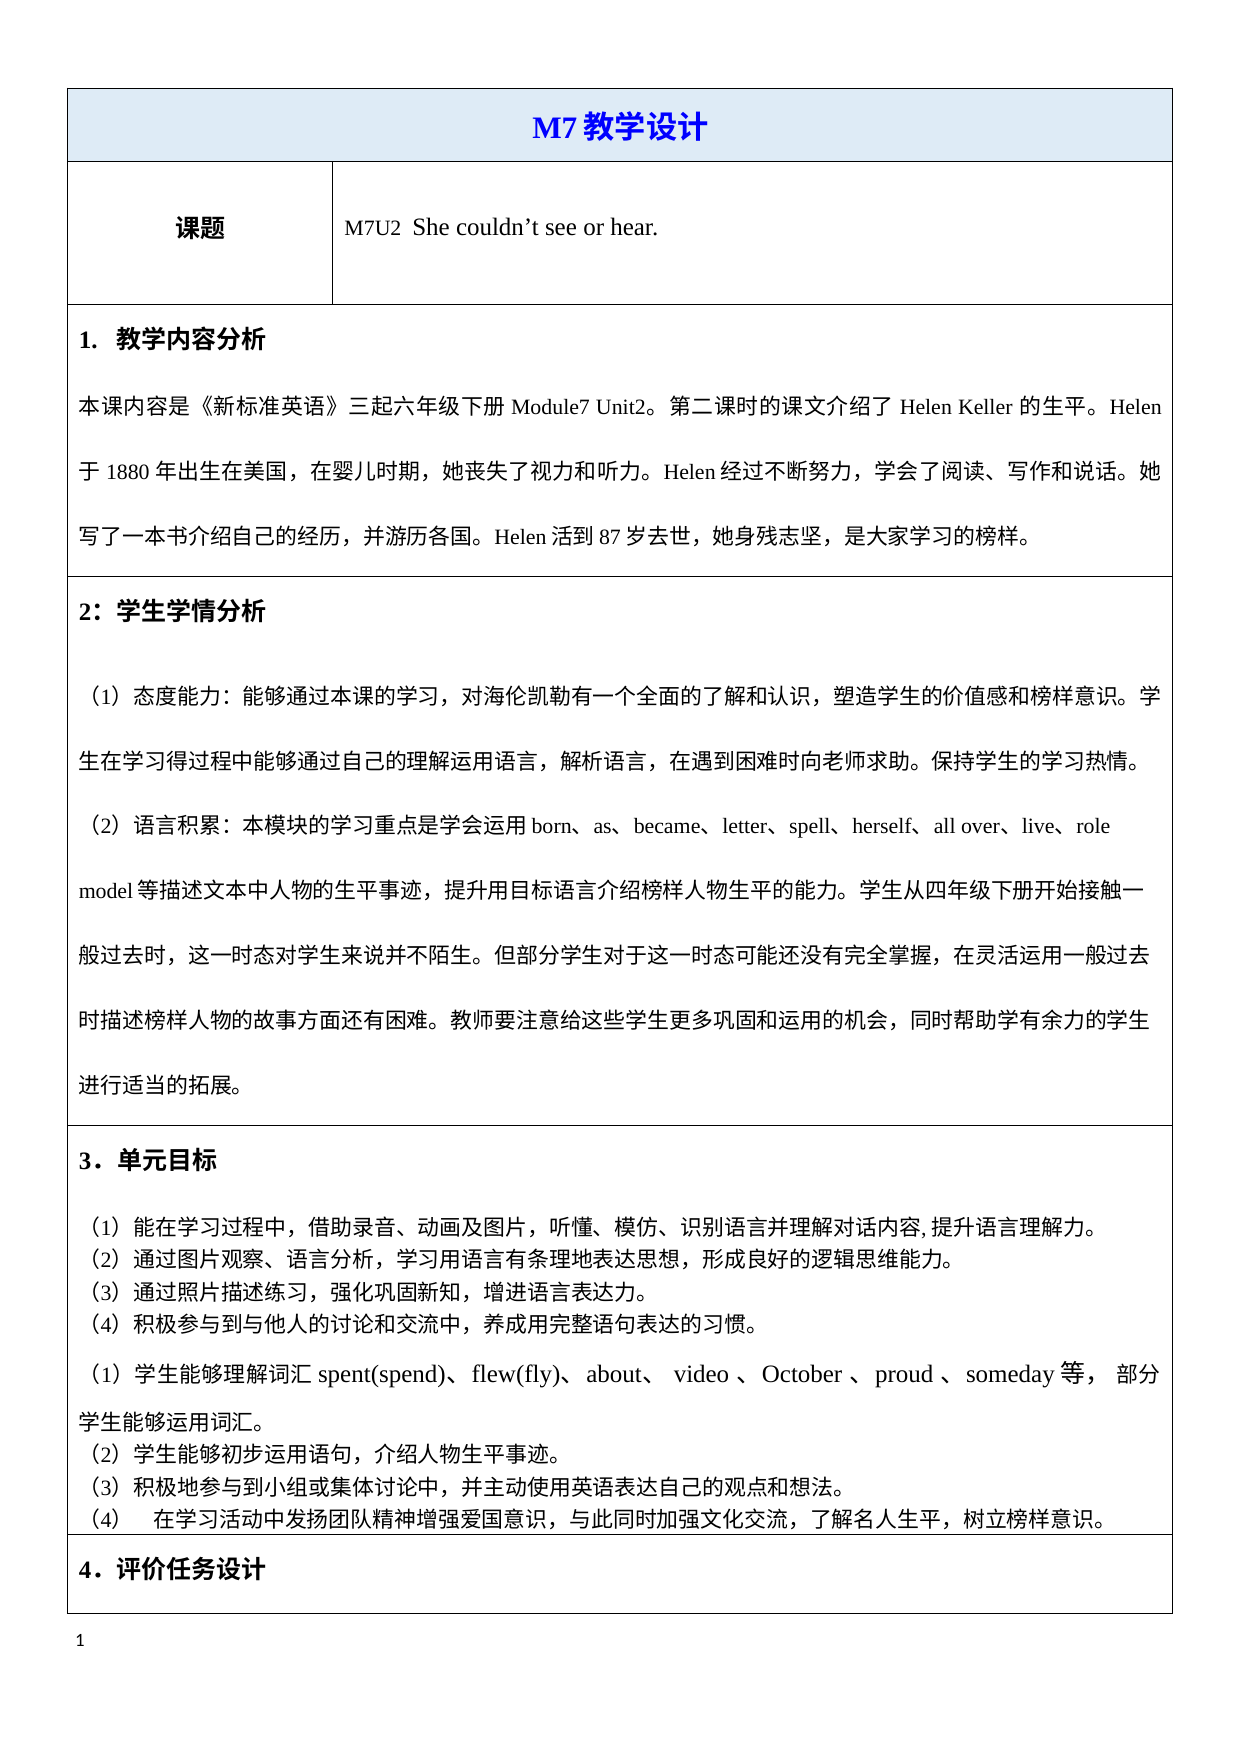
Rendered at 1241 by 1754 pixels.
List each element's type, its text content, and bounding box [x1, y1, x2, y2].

table_cell 教学内容分析 本课内容是《新标准英语》三起六年级下册Module7 Unit2。第二课时的课文介绍了 Helen Keller 的生平。Helen 于 1880 年出生在美国，在婴儿时期，她丧失了视力和听力。Helen经过不断努力，学会了阅读、写作和说话。她写了一本书介绍自己的经历，并游历各国。Helen活到87岁去世，她身残志坚，是大家学习的榜样。 [68, 305, 1172, 576]
table_cell M7U2 She couldn’t see or hear. [333, 162, 1172, 304]
table_cell 4．评价任务设计 [68, 1535, 1172, 1613]
table_header M7教学设计 [68, 89, 1172, 161]
table_cell 单元目标 （1）能在学习过程中，借助录音、动画及图片，听懂、模仿、识别语言并理解对话内容, 提升语言理解力。 （2）通过图片观察、语言分析，学习用语言有条理地表达思想，形成良好的逻辑思维能力。 （3）通过照片描述练习，强化巩固新知，增进语言表达力。 （4）积极参与到与他人的讨论和交流中，养成用完整语句表达的习惯。 （1）学生能够理解词汇spent(spend)、flew(fly)、about、 video 、October 、proud 、someday等， 部分学生能够运用词汇。 （2）学生能够初步运用语句，介绍人物生平事迹。 （3）积极地参与到小组或集体讨论中，并主动使用英语表达自己的观点和想法。 在学习活动中发扬团队精神增强爱国意识，与此同时加强文化交流，了解名人生平，树立榜样意识。 [68, 1126, 1172, 1534]
table_cell 2：学生学情分析 （1）态度能力：能够通过本课的学习，对海伦凯勒有一个全面的了解和认识，塑造学生的价值感和榜样意识。学生在学习得过程中能够通过自己的理解运用语言，解析语言，在遇到困难时向老师求助。保持学生的学习热情。 （2）语言积累：本模块的学习重点是学会运用born、as、became、letter、spell、herself、all over、live、role model等描述文本中人物的生平事迹，提升用目标语言介绍榜样人物生平的能力。学生从四年级下册开始接触一般过去时，这一时态对学生来说并不陌生。但部分学生对于这一时态可能还没有完全掌握，在灵活运用一般过去时描述榜样人物的故事方面还有困难。教师要注意给这些学生更多巩固和运用的机会，同时帮助学有余力的学生进行适当的拓展。 [68, 577, 1172, 1125]
table_cell 课题 [68, 162, 332, 304]
